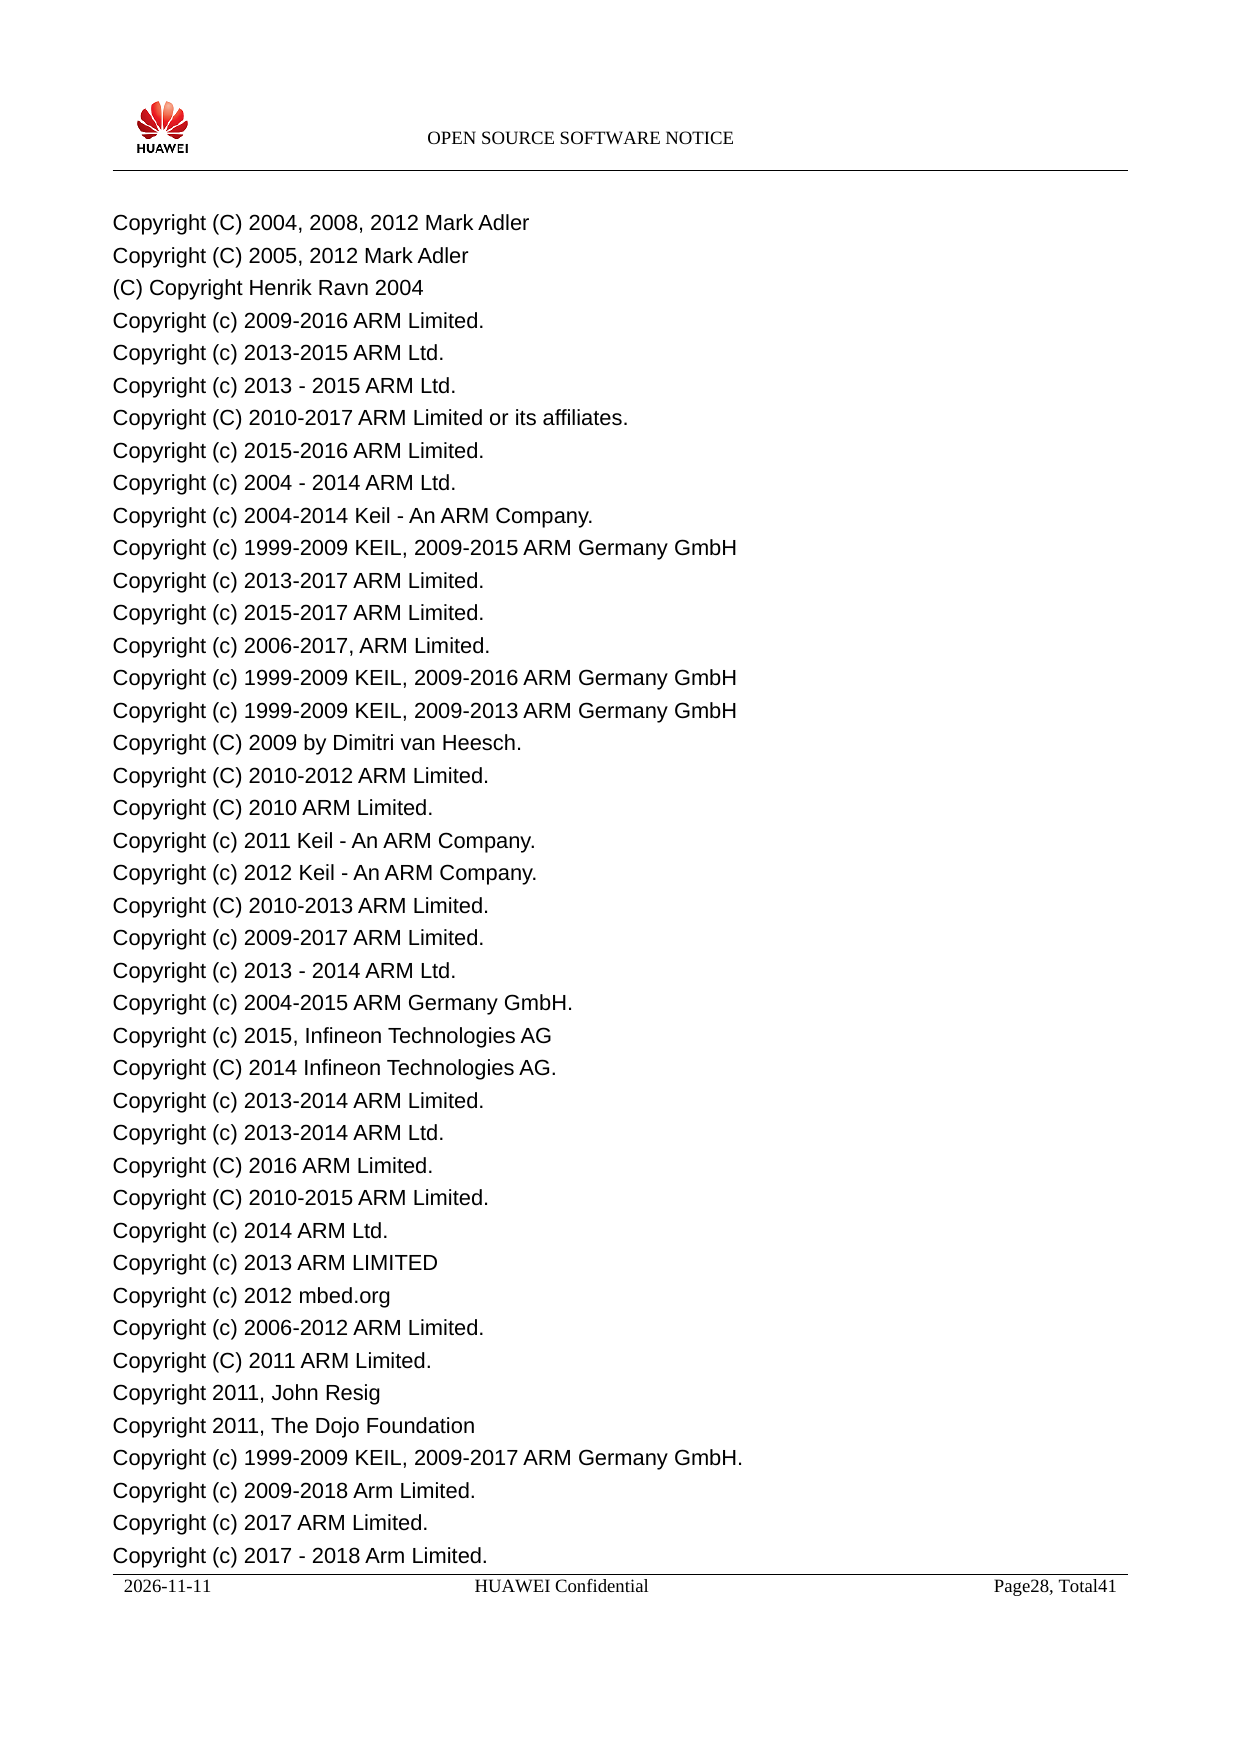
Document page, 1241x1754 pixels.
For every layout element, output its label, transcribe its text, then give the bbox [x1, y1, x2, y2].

picture [125, 88, 200, 164]
